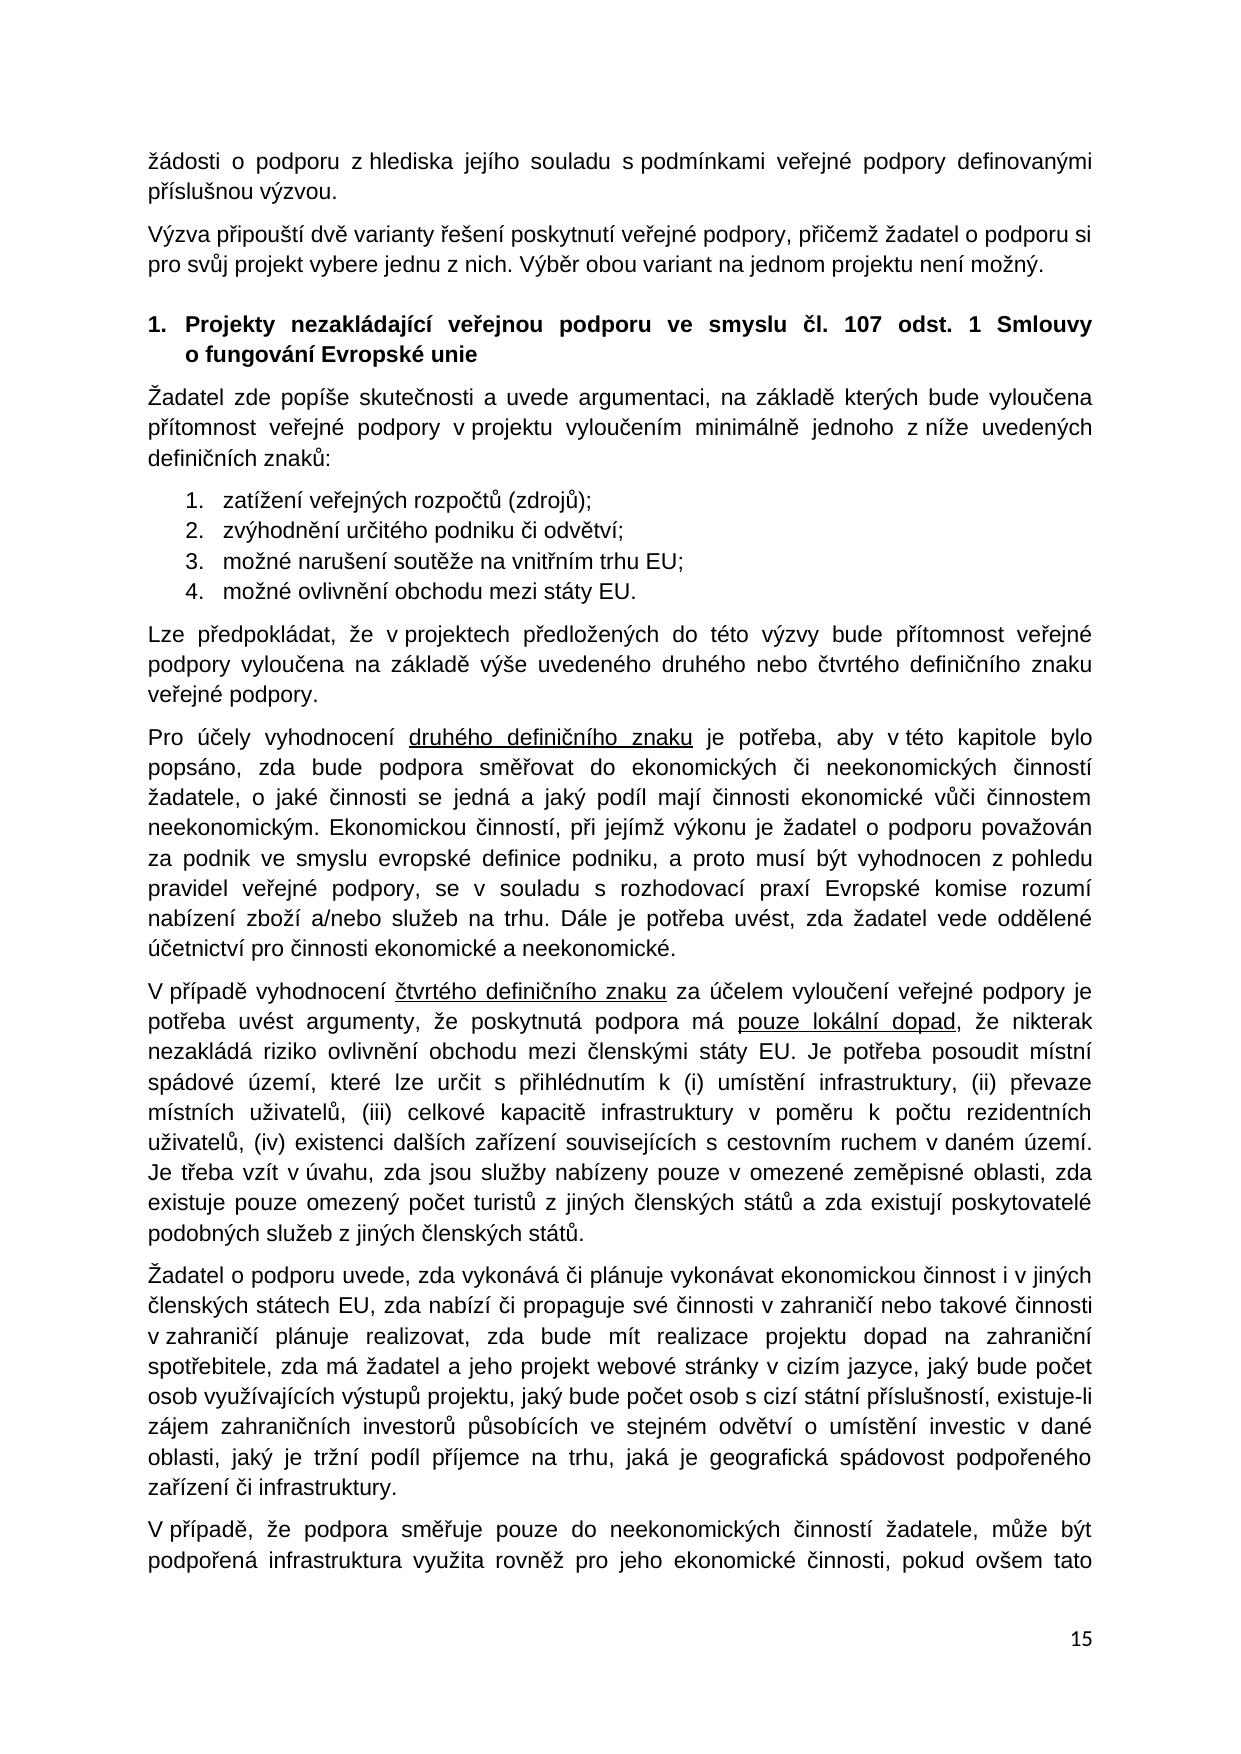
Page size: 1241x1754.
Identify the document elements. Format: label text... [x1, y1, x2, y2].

list možné ovlivnění obchodu mezi státy EU. [185, 578, 1093, 604]
text Lze předpokládat, že v projektech předložených do této výzvy bude přítomnost veřejné podpory vyloučena na základě výše uvedeného druhého nebo čtvrtého definičního znaku veřejné podpory. [148, 621, 1093, 707]
list zvýhodnění určitého podniku či odvětví; [185, 517, 1093, 544]
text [148, 148, 1093, 204]
list zatížení veřejných rozpočtů (zdrojů); [185, 487, 1093, 513]
list možné narušení soutěže na vnitřním trhu EU; [185, 548, 1093, 574]
text V případě vyhodnocení čtvrtého definičního znaku za účelem vyloučení veřejné podpory je potřeba uvést argumenty, že poskytnutá podpora má pouze lokální dopad, že nikterak nezakládá riziko ovlivnění obchodu mezi členskými státy EU. Je potřeba posoudit místní spádové území, které lze určit s přihlédnutím k (i) umístění infrastruktury, (ii) převaze místních uživatelů, (iii) celkové kapacitě infrastruktury v poměru k počtu rezidentních uživatelů, (iv) existenci dalších zařízení souvisejících s cestovním ruchem v daném území. Je třeba vzít v úvahu, zda jsou služby nabízeny pouze v omezené zeměpisné oblasti, zda existuje pouze omezený počet turistů z jiných členských států a zda existují poskytovatelé podobných služeb z jiných členských států. [148, 978, 1093, 1246]
text Výzva připouští dvě varianty řešení poskytnutí veřejné podpory, přičemž žadatel o podporu si pro svůj projekt vybere jednu z nich. Výběr obou variant na jednom projektu není možný. [148, 221, 1093, 277]
list Projekty nezakládající veřejnou podporu ve smyslu čl. 107 odst. 1 Smlouvy o fungování Evropské unie [148, 311, 1093, 368]
text Žadatel o podporu uvede, zda vykonává či plánuje vykonávat ekonomickou činnost i v jiných členských státech EU, zda nabízí či propaguje své činnosti v zahraničí nebo takové činnosti v zahraničí plánuje realizovat, zda bude mít realizace projektu dopad na zahraniční spotřebitele, zda má žadatel a jeho projekt webové stránky v cizím jazyce, jaký bude počet osob využívajících výstupů projektu, jaký bude počet osob s cizí státní příslušností, existuje-li zájem zahraničních investorů působících ve stejném odvětví o umístění investic v dané oblasti, jaký je tržní podíl příjemce na trhu, jaká je geografická spádovost podpořeného zařízení či infrastruktury. [148, 1262, 1093, 1500]
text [148, 1516, 1093, 1573]
text Žadatel zde popíše skutečnosti a uvede argumentaci, na základě kterých bude vyloučena přítomnost veřejné podpory v projektu vyloučením minimálně jednoho z níže uvedených definičních znaků: [148, 384, 1093, 471]
text Pro účely vyhodnocení druhého definičního znaku je potřeba, aby v této kapitole bylo popsáno, zda bude podpora směřovat do ekonomických či neekonomických činností žadatele, o jaké činnosti se jedná a jaký podíl mají činnosti ekonomické vůči činnostem neekonomickým. Ekonomickou činností, při jejímž výkonu je žadatel o podporu považován za podnik ve smyslu evropské definice podniku, a proto musí být vyhodnocen z pohledu pravidel veřejné podpory, se v souladu s rozhodovací praxí Evropské komise rozumí nabízení zboží a/nebo služeb na trhu. Dále je potřeba uvést, zda žadatel vede oddělené účetnictví pro činnosti ekonomické a neekonomické. [148, 724, 1093, 961]
